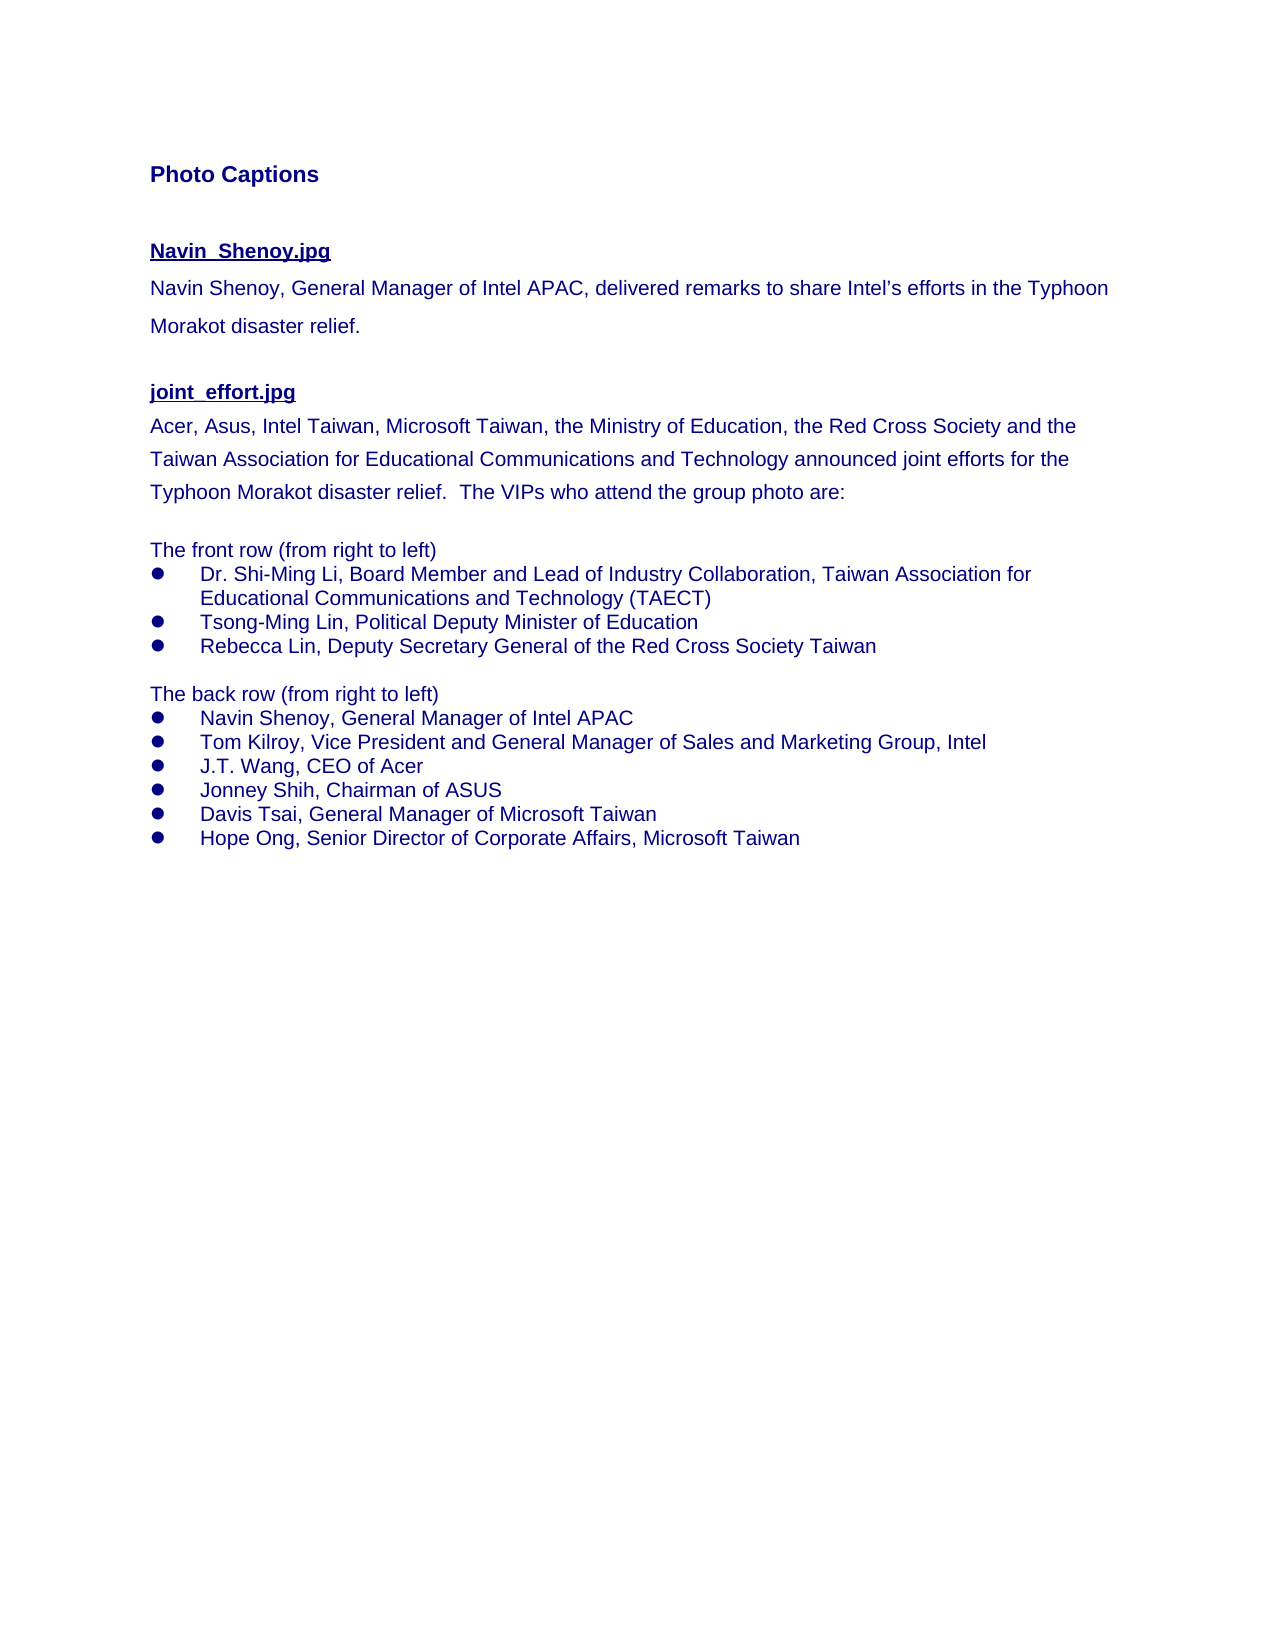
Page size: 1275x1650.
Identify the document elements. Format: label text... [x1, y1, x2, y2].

list Jonney Shih, Chairman of ASUS [150, 778, 1125, 802]
text The back row (from right to left) [150, 682, 1125, 706]
list J.T. Wang, CEO of Acer [150, 754, 1125, 778]
text Acer, Asus, Intel Taiwan, Microsoft Taiwan, the Ministry of Education, the Red Cross Society and the Taiwan Association for Educational Communications and Technology announced joint efforts for the Typhoon Morakot disaster relief. The VIPs who attend the group photo are: [150, 404, 1125, 504]
list Rebecca Lin, Deputy Secretary General of the Red Cross Society [150, 633, 1125, 658]
list Dr. Shi-Ming Li, Board Member and Lead of Industry Collaboration, Association for Educational Communications and Technology (TAECT) [150, 561, 1125, 609]
text Navin_Shenoy.jpg [150, 225, 1125, 262]
text joint_effort.jpg [150, 371, 1125, 404]
list Tsai, General Manager of Microsoft [150, 802, 1125, 826]
text Navin Shenoy, General Manager of Intel APAC, delivered remarks to share Intel’s efforts in the Typhoon Morakot disaster relief. [150, 262, 1125, 337]
list Tsong-Ming Lin, Political Deputy Minister of Education [150, 609, 1125, 633]
text The front row (from right to left) [150, 537, 1125, 561]
list Hope Ong, Senior Director of Corporate Affairs, Microsoft [150, 826, 1125, 850]
text Photo Captions [150, 150, 1125, 187]
list Tom Kilroy, Vice President and General Manager of Sales and Marketing Group, Intel [150, 729, 1125, 754]
list Navin Shenoy, General Manager of Intel APAC [150, 706, 1125, 729]
